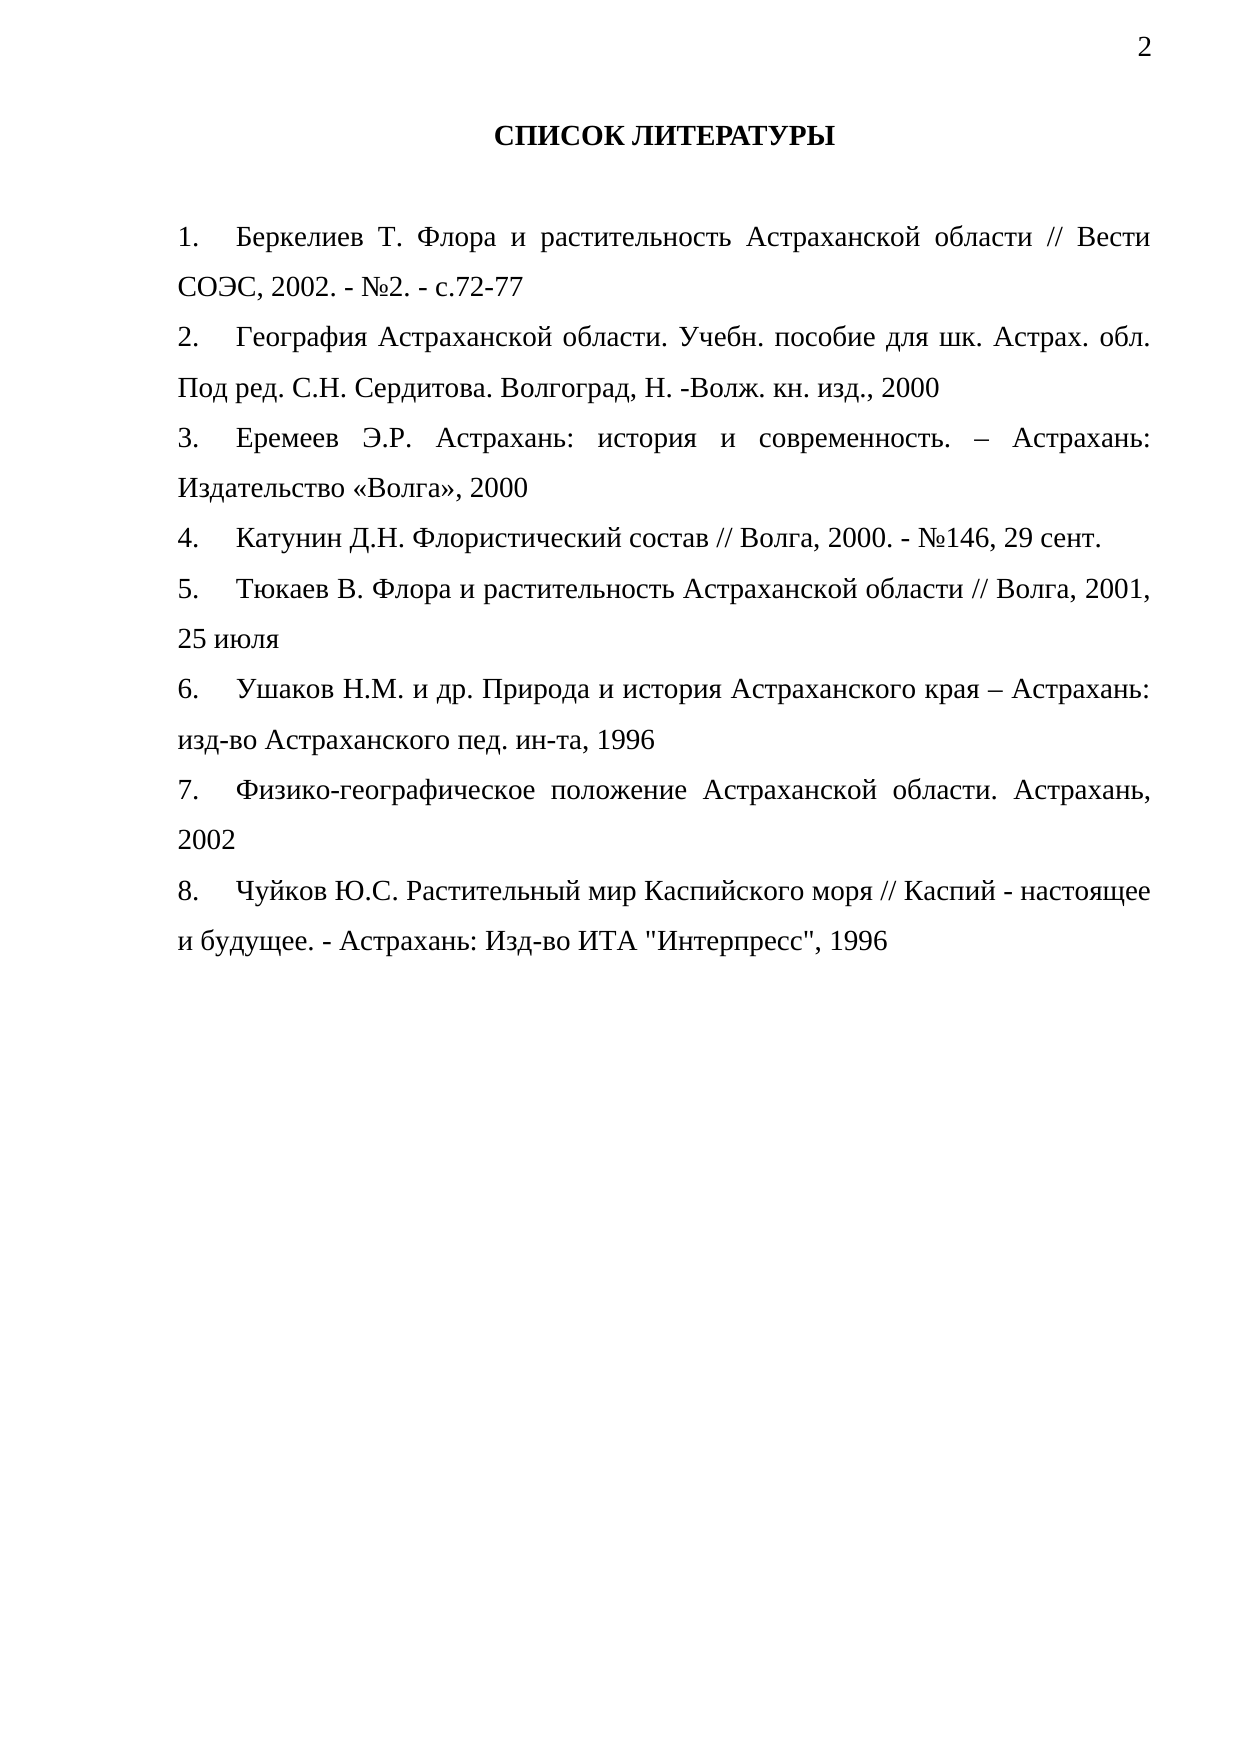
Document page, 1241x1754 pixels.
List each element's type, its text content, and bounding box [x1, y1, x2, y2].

text Беркелиев Т. Флора и растительность Астраханской области // Вести СОЭС, 2002. - №2. - с.72-77 [177, 219, 1152, 303]
text Еремеев Э.Р. Астрахань: история и современность. – Астрахань: Издательство «Волга», 2000 [177, 420, 1152, 504]
text Физико-географическое положение Астраханской области. Астрахань, 2002 [177, 772, 1152, 856]
text Ушаков Н.М. и др. Природа и история Астраханского края – Астрахань: изд-во Астраханского пед. ин-та, 1996 [177, 672, 1152, 755]
text Чуйков Ю.С. Растительный мир Каспийского моря // Каспий - настоящее и будущее. - Астрахань: Изд-во ИТА "Интерпресс", 1996 [177, 873, 1152, 957]
text Тюкаев В. Флора и растительность Астраханской области // Волга, 2001, 25 июля [177, 571, 1152, 655]
subtitle Список литературы [177, 118, 1152, 152]
text География Астраханской области. Учебн. пособие для шк. Астрах. обл. Под ред. С.Н. Сердитова. Волгоград, Н. -Волж. кн. изд., 2000 [177, 319, 1152, 403]
text Катунин Д.Н. Флористический состав // Волга, 2000. - №146, 29 сент. [177, 521, 1152, 554]
